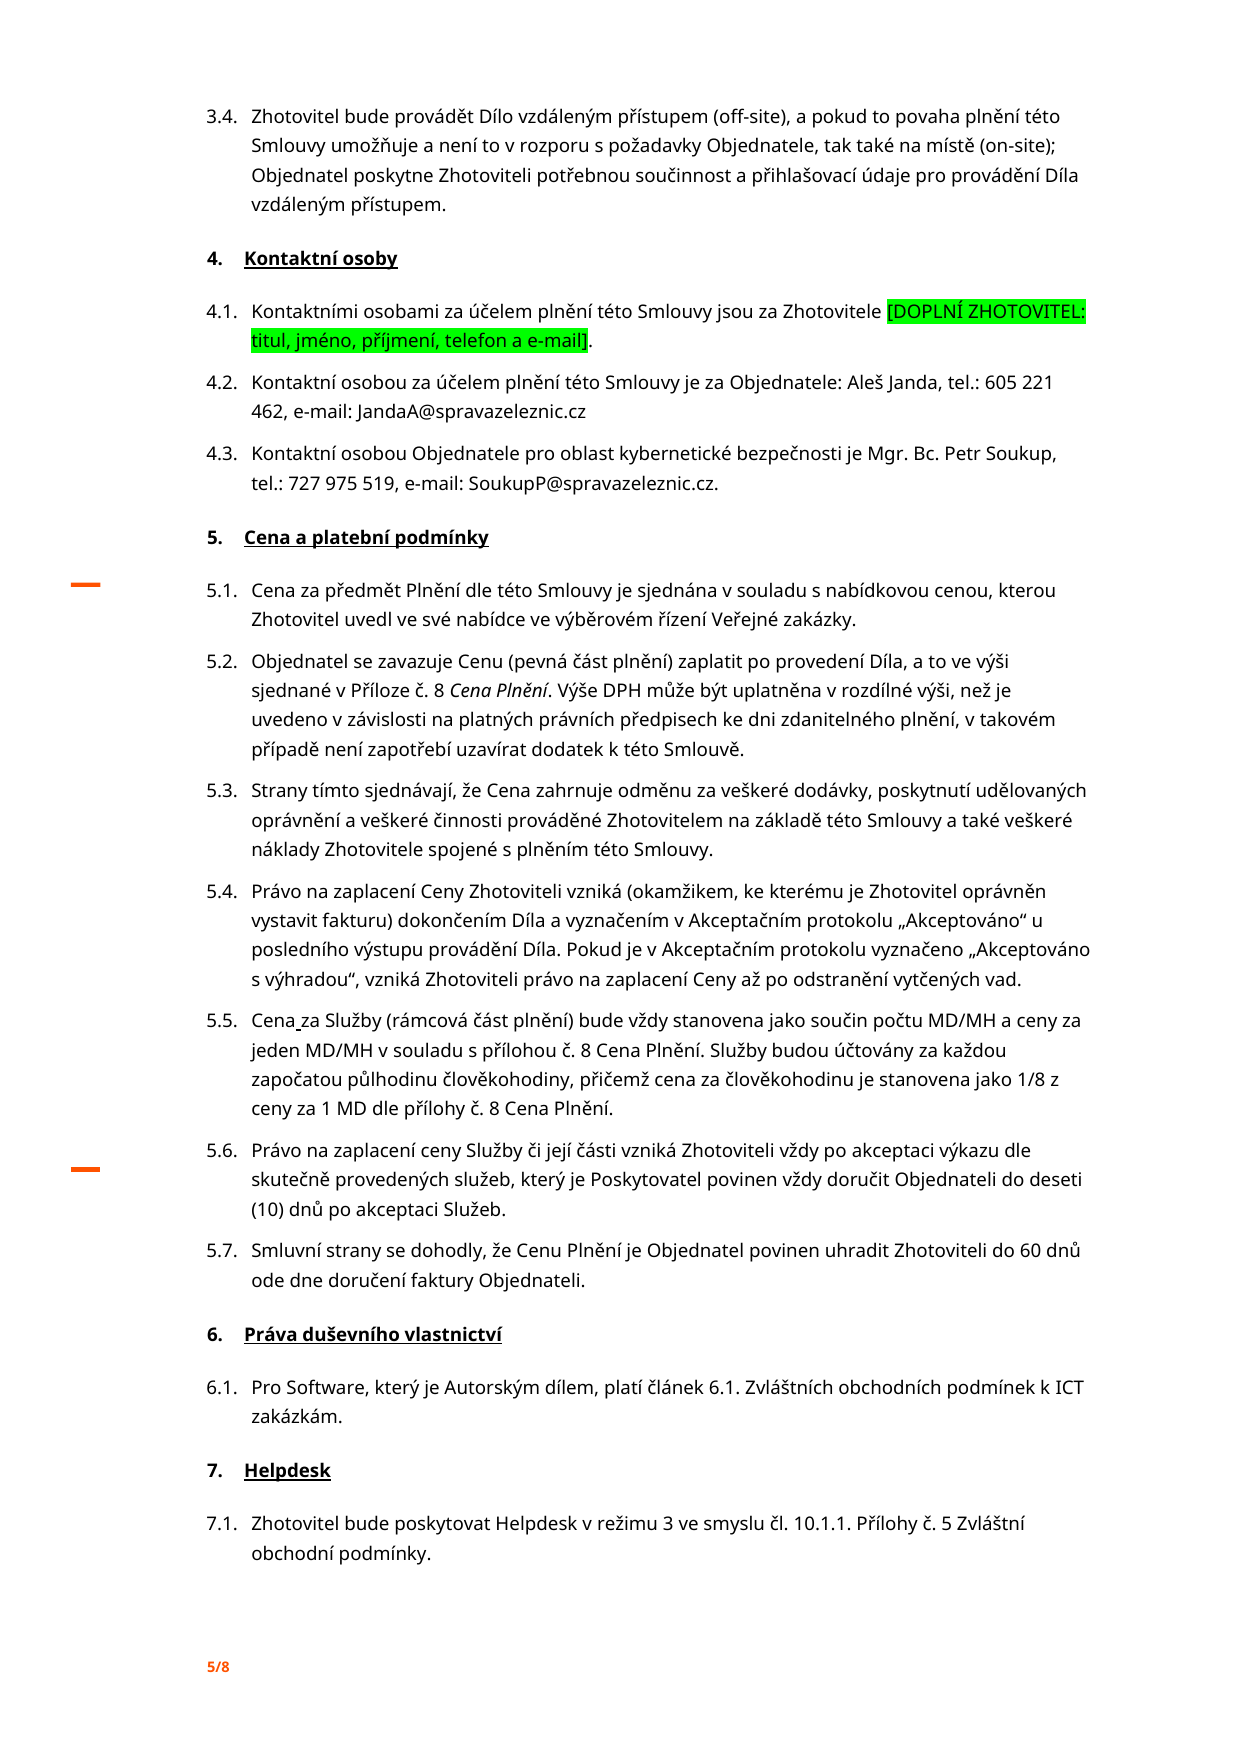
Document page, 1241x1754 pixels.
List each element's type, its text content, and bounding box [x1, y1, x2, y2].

subtitle Helpdesk [207, 1458, 1093, 1483]
subtitle Cena za předmět Plnění dle této Smlouvy je sjednána v souladu s nabídkovou cenou, kterou Zhotovitel uvedl ve své nabídce ve výběrovém řízení Veřejné zakázky. [206, 577, 1093, 632]
subtitle Kontaktní osobou za účelem plnění této Smlouvy je za Objednatele: Aleš Janda, tel.: 605 221 462, e-mail: JandaA@spravazeleznic.cz [206, 369, 1093, 424]
subtitle Kontaktní osobou Objednatele pro oblast kybernetické bezpečnosti je Mgr. Bc. Petr Soukup, tel.: 727 975 519, e-mail: SoukupP@spravazeleznic.cz. [206, 441, 1093, 495]
subtitle Cena za Služby (rámcová část plnění) bude vždy stanovena jako součin počtu MD/MH a ceny za jeden MD/MH v souladu s přílohou č. 8 Cena Plnění. Služby budou účtovány za každou započatou půlhodinu člověkohodiny, přičemž cena za člověkohodinu je stanovena jako 1/8 z ceny za 1 MD dle přílohy č. 8 Cena Plnění. [206, 1008, 1093, 1121]
subtitle Strany tímto sjednávají, že Cena zahrnuje odměnu za veškeré dodávky, poskytnutí udělovaných oprávnění a veškeré činnosti prováděné Zhotovitelem na základě této Smlouvy a také veškeré náklady Zhotovitele spojené s plněním této Smlouvy. [206, 778, 1093, 862]
subtitle Objednatel se zavazuje Cenu (pevná část plnění) zaplatit po provedení Díla, a to ve výši sjednané v Příloze č. 8 Cena Plnění. Výše DPH může být uplatněna v rozdílné výši, než je uvedeno v závislosti na platných právních předpisech ke dni zdanitelného plnění, v takovém případě není zapotřebí uzavírat dodatek k této Smlouvě. [206, 648, 1093, 762]
subtitle Zhotovitel bude poskytovat Helpdesk v režimu 3 ve smyslu čl. 10.1.1. Přílohy č. 5 Zvláštní obchodní podmínky. [206, 1511, 1093, 1566]
subtitle Kontaktní osoby [207, 246, 1093, 271]
subtitle Právo na zaplacení ceny Služby či její části vzniká Zhotoviteli vždy po akceptaci výkazu dle skutečně provedených služeb, který je Poskytovatel povinen vždy doručit Objednateli do deseti (10) dnů po akceptaci Služeb. [206, 1137, 1093, 1221]
subtitle Zhotovitel bude provádět Dílo vzdáleným přístupem (off-site), a pokud to povaha plnění této Smlouvy umožňuje a není to v rozporu s požadavky Objednatele, tak také na místě (on-site); Objednatel poskytne Zhotoviteli potřebnou součinnost a přihlašovací údaje pro provádění Díla vzdáleným přístupem. [206, 103, 1093, 217]
subtitle Smluvní strany se dohodly, že Cenu Plnění je Objednatel povinen uhradit Zhotoviteli do 60 dnů ode dne doručení faktury Objednateli. [206, 1238, 1093, 1292]
subtitle Cena a platební podmínky [207, 524, 1093, 550]
subtitle Práva duševního vlastnictví [207, 1321, 1093, 1347]
subtitle Pro Software, který je Autorským dílem, platí článek 6.1. Zvláštních obchodních podmínek k ICT zakázkám. [206, 1374, 1093, 1429]
subtitle Kontaktními osobami za účelem plnění této Smlouvy jsou za Zhotovitele [DOPLNÍ ZHOTOVITEL: titul, jméno, příjmení, telefon a e-mail]. [206, 298, 1093, 353]
subtitle Právo na zaplacení Ceny Zhotoviteli vzniká (okamžikem, ke kterému je Zhotovitel oprávněn vystavit fakturu) dokončením Díla a vyznačením v Akceptačním protokolu „Akceptováno“ u posledního výstupu provádění Díla. Pokud je v Akceptačním protokolu vyznačeno „Akceptováno s výhradou“, vzniká Zhotoviteli právo na zaplacení Ceny až po odstranění vytčených vad. [206, 878, 1093, 991]
